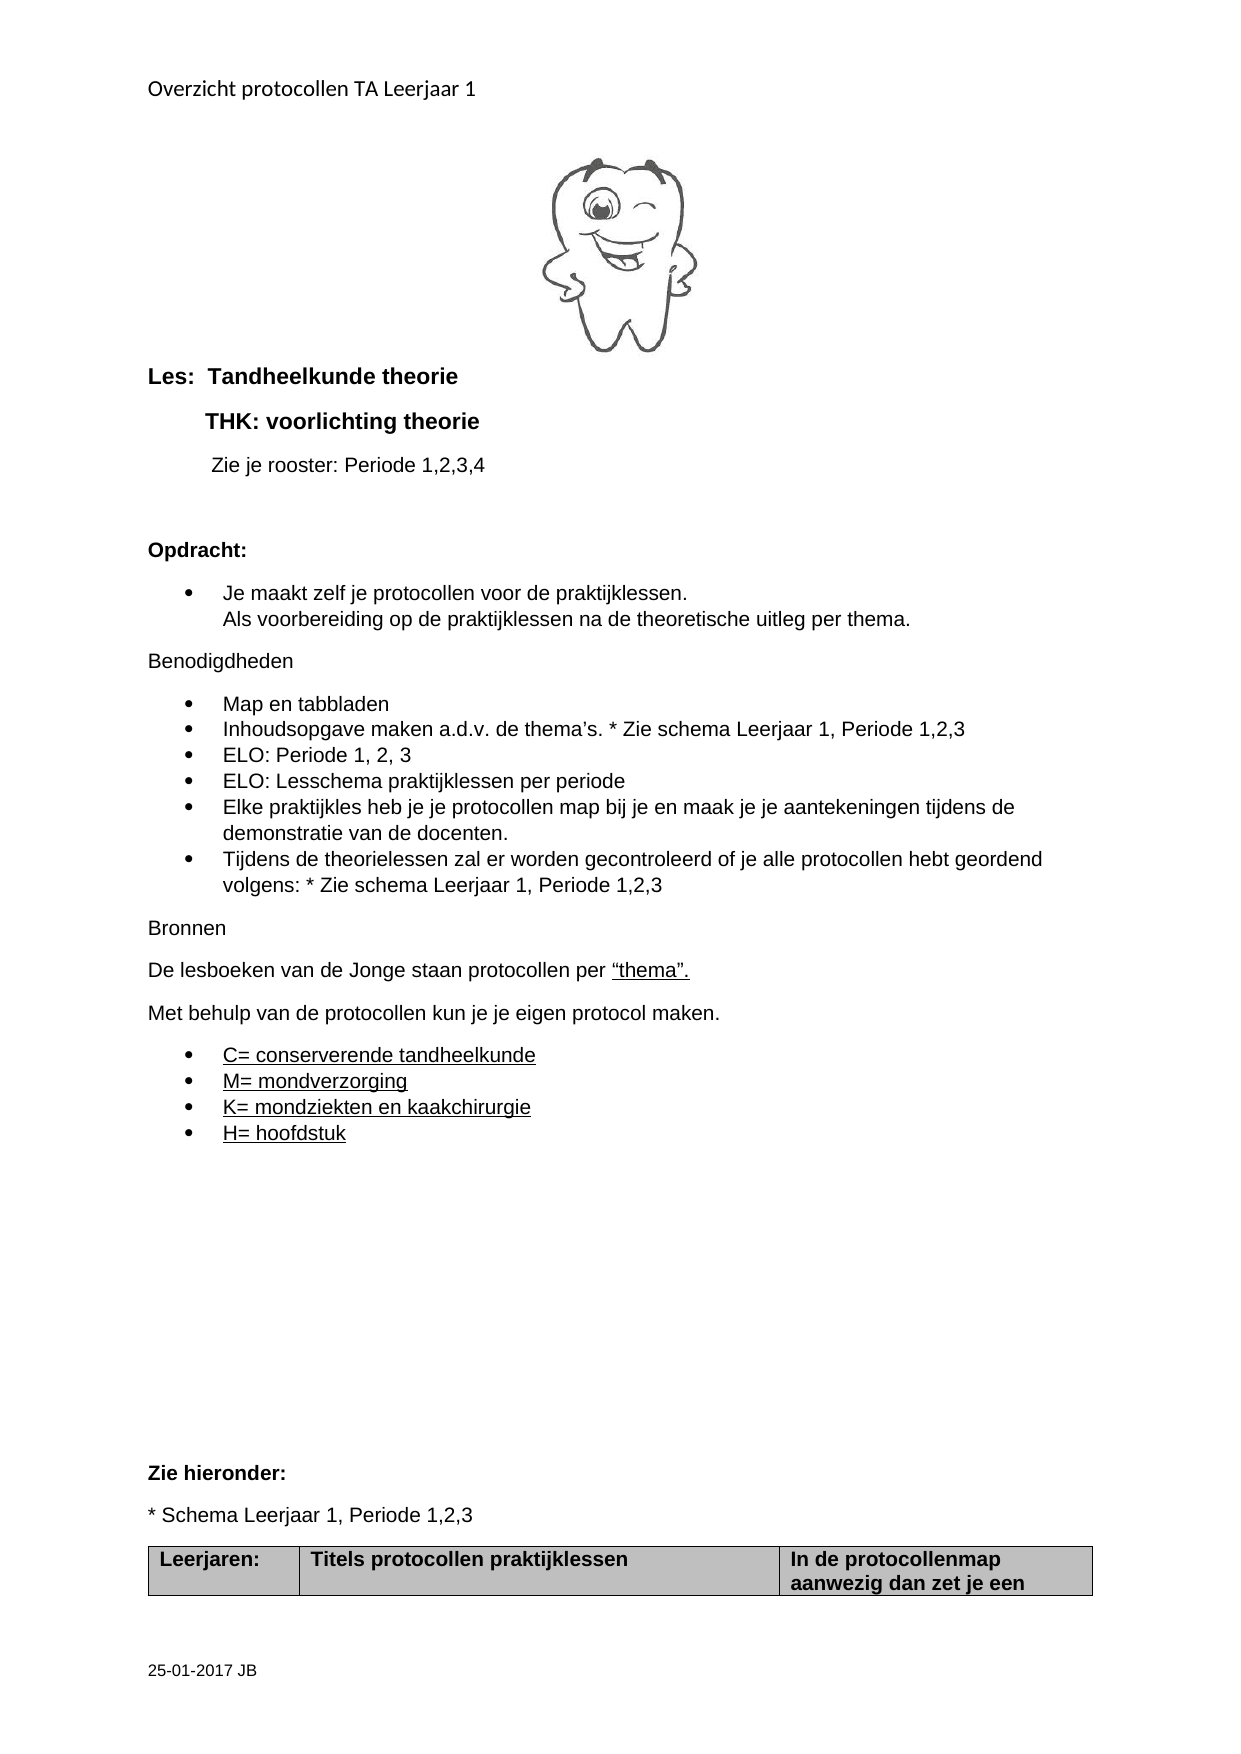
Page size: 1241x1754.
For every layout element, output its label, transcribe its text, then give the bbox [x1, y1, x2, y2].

text THK: voorlichting theorie [148, 408, 1093, 434]
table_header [780, 1547, 1092, 1595]
list Als voorbereiding op de praktijklessen na de theoretische uitleg per thema. [223, 606, 1093, 630]
list Elke praktijkles heb je je protocollen map bij je en maak je je aantekeningen tijdens de demonstratie van de docenten. [185, 795, 1093, 845]
list C= conserverende tandheelkunde [185, 1043, 1093, 1067]
list K= mondziekten en kaakchirurgie [185, 1095, 1093, 1119]
list Tijdens de theorielessen zal er worden gecontroleerd of je alle protocollen hebt geordend volgens: * Zie schema Leerjaar 1, Periode 1,2,3 [185, 847, 1093, 897]
text * Schema Leerjaar 1, Periode 1,2,3 [148, 1503, 1093, 1527]
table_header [300, 1547, 779, 1595]
text Zie hieronder: [148, 1461, 1093, 1485]
list ELO: Lesschema praktijklessen per periode [185, 769, 1093, 793]
table_header Leerjaren: [149, 1547, 299, 1595]
text Opdracht: [148, 538, 1093, 562]
list H= hoofdstuk [185, 1121, 1093, 1145]
text De lesboeken van de Jonge staan protocollen per “thema”. [148, 958, 1093, 982]
text Met behulp van de protocollen kun je je eigen protocol maken. [148, 1000, 1093, 1024]
picture [536, 148, 704, 363]
list Je maakt zelf je protocollen voor de praktijklessen. [185, 580, 1093, 604]
text Zie je rooster: Periode 1,2,3,4 [148, 453, 1093, 477]
list Map en tabbladen [185, 691, 1093, 715]
list Inhoudsopgave maken a.d.v. de thema’s. * Zie schema Leerjaar 1, Periode 1,2,3 [185, 717, 1093, 741]
list ELO: Periode 1, 2, 3 [185, 743, 1093, 767]
text Bronnen [148, 915, 1093, 939]
text Les: Tandheelkunde theorie [148, 363, 1093, 389]
text Benodigdheden [148, 649, 1093, 673]
list M= mondverzorging [185, 1069, 1093, 1093]
